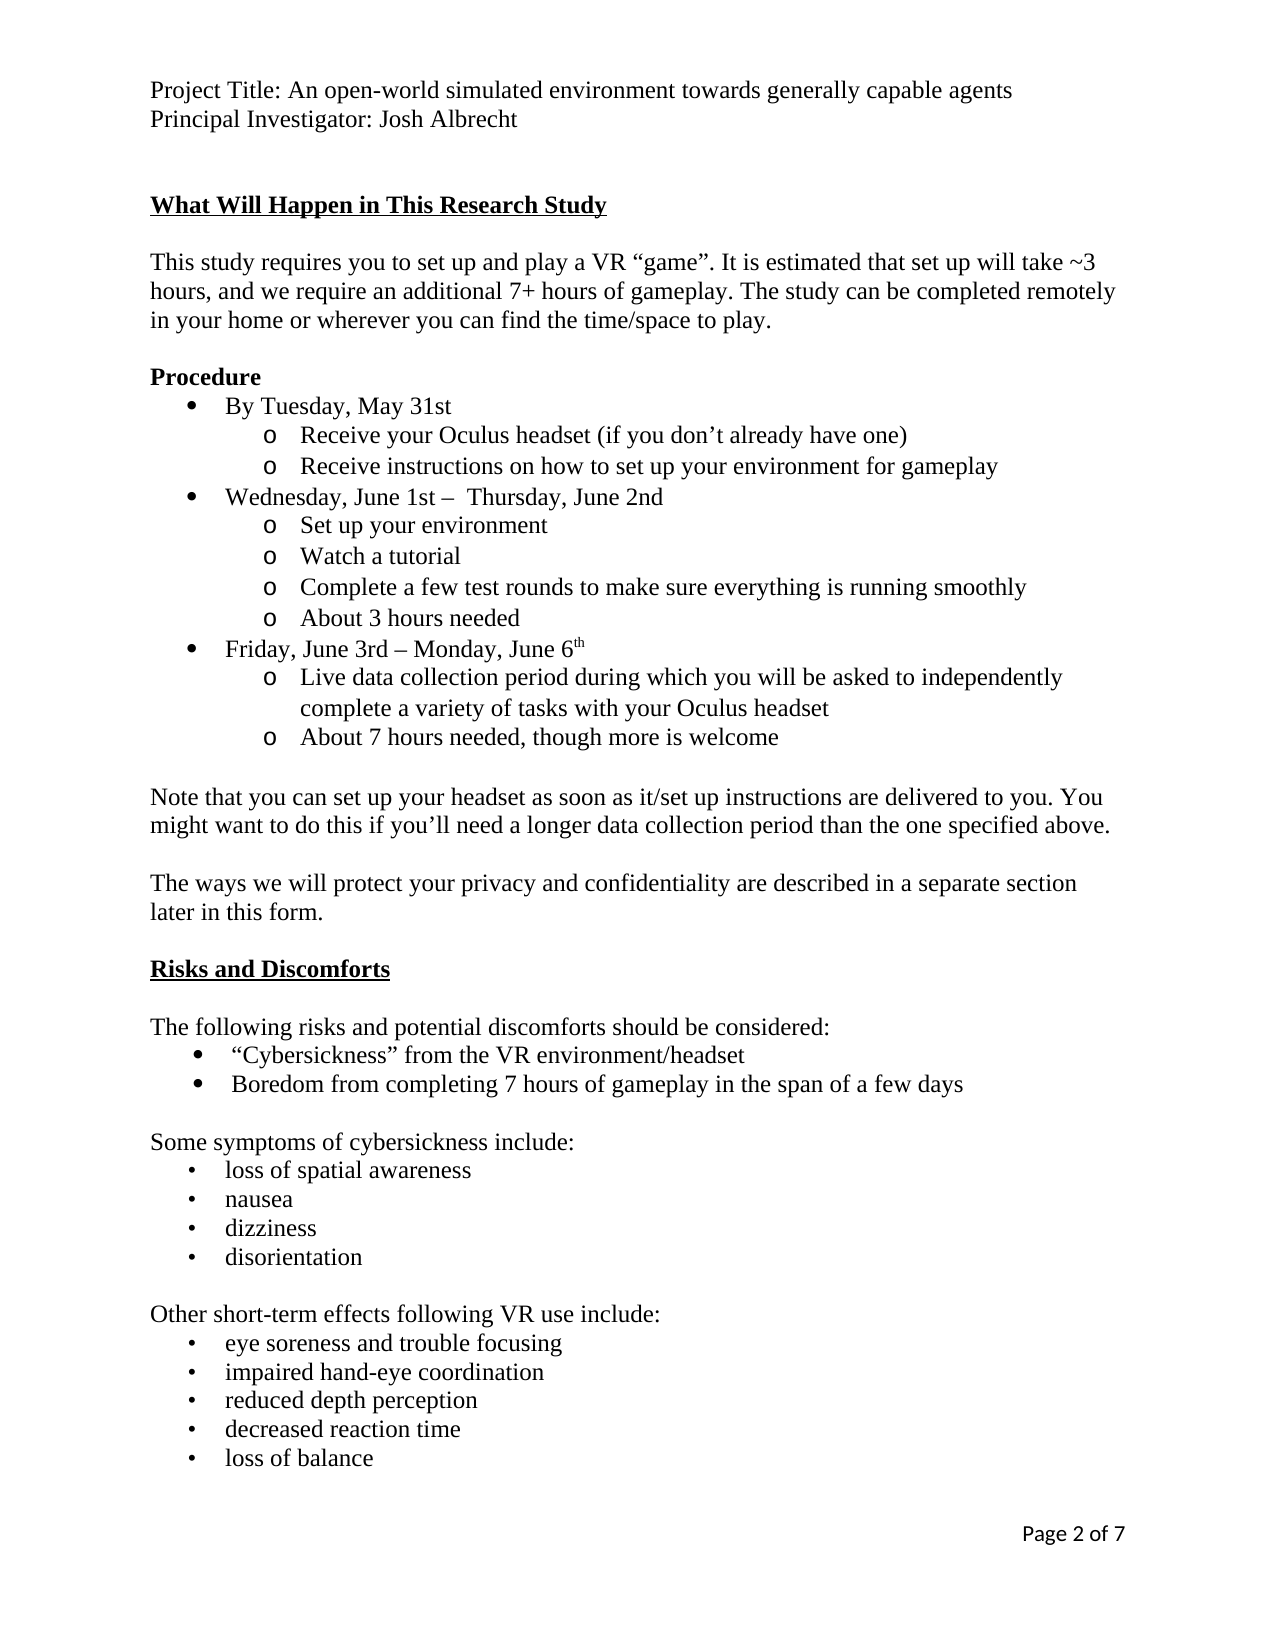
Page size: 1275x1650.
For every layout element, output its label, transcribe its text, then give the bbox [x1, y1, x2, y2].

text The following risks and potential discomforts should be considered: [150, 1012, 1125, 1040]
list dizziness [187, 1213, 1125, 1242]
list Receive your Oculus headset (if you don’t already have one) [262, 420, 1125, 451]
list “Cybersickness” from the VR environment/headset [194, 1040, 1125, 1069]
text Some symptoms of cybersickness include: [150, 1127, 1125, 1155]
text The ways we will protect your privacy and confidentiality are described in a separate section later in this form. [150, 868, 1125, 925]
list eye soreness and trouble focusing [187, 1328, 1125, 1357]
list Boredom from completing 7 hours of gameplay in the span of a few days [194, 1069, 1125, 1098]
list About 3 hours needed [262, 603, 1125, 634]
list Receive instructions on how to set up your environment for gameplay [262, 451, 1125, 482]
list By Tuesday, May 31st [187, 391, 1125, 420]
list reduced depth perception [187, 1385, 1125, 1414]
list loss of spatial awareness [187, 1155, 1125, 1184]
list Set up your environment [262, 510, 1125, 541]
text Risks and Discomforts [150, 954, 1125, 983]
list loss of balance [187, 1443, 1125, 1472]
list Complete a few test rounds to make sure everything is running smoothly [262, 572, 1125, 603]
text This study requires you to set up and play a VR “game”. It is estimated that set up will take ~3 hours, and we require an additional 7+ hours of gameplay. The study can be completed remotely in your home or wherever you can find the time/space to play. [150, 247, 1125, 334]
list nausea [187, 1184, 1125, 1213]
list decreased reaction time [187, 1414, 1125, 1443]
text Procedure [150, 362, 1125, 391]
list Friday, June 3rd – Monday, June 6th [187, 634, 1125, 662]
text Other short-term effects following VR use include: [150, 1299, 1125, 1328]
list impaired hand-eye coordination [187, 1357, 1125, 1385]
list About 7 hours needed, though more is welcome [262, 722, 1125, 753]
list Watch a tutorial [262, 541, 1125, 572]
list Live data collection period during which you will be asked to independently complete a variety of tasks with your Oculus headset [262, 662, 1125, 722]
text What Will Happen in This Research Study [150, 190, 1125, 219]
text Note that you can set up your headset as soon as it/set up instructions are delivered to you. You might want to do this if you’ll need a longer data collection period than the one specified above. [150, 782, 1125, 839]
list disorientation [187, 1242, 1125, 1270]
list Wednesday, June 1st – Thursday, June 2nd [187, 482, 1125, 510]
